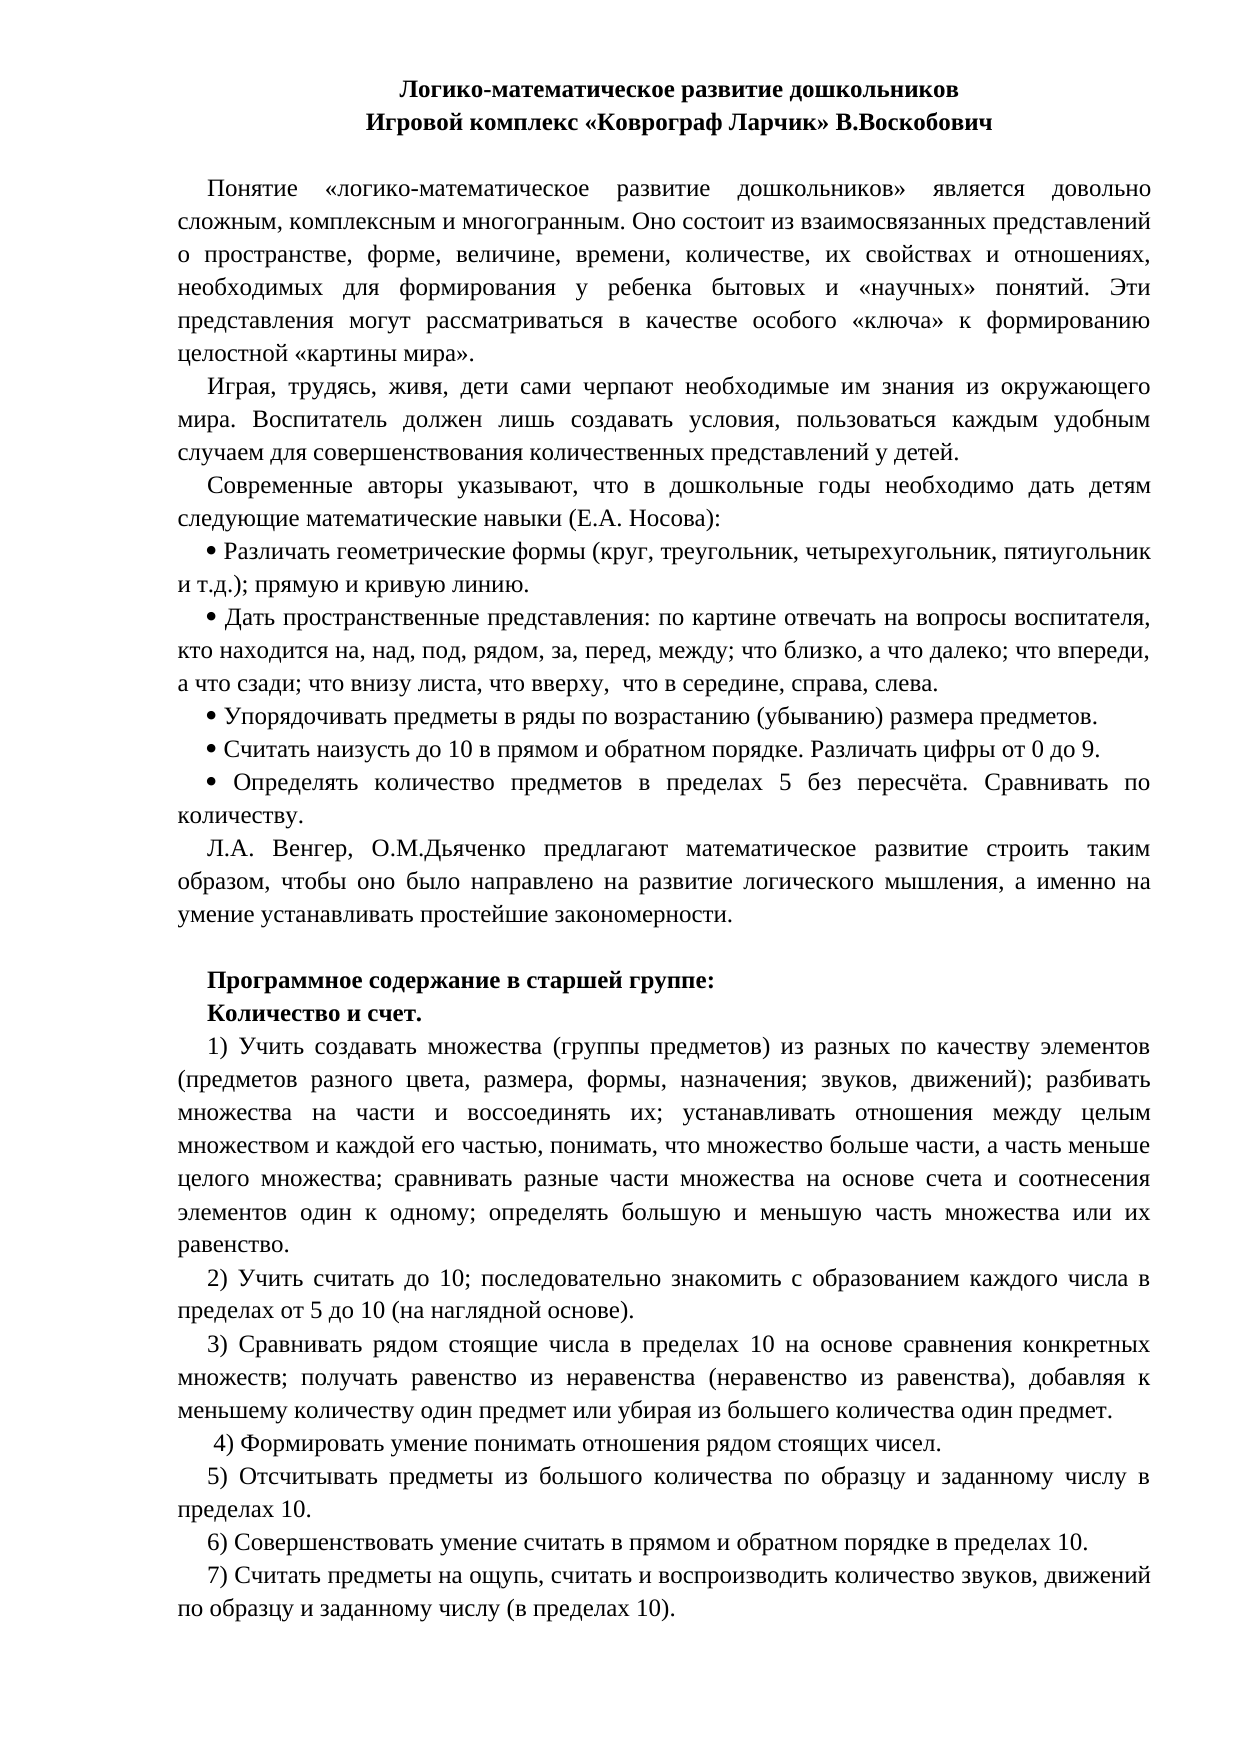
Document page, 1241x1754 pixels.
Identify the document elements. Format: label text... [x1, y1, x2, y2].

text Игровой комплекс «Коврограф Ларчик» В.Воскобович [177, 107, 1152, 136]
text Современные авторы указывают, что в дошкольные годы необходимо дать детям следующие математические навыки (Е.А. Носова): [177, 470, 1152, 532]
text Количество и счет. [177, 998, 1152, 1027]
text Играя, трудясь, живя, дети сами черпают необходимые им знания из окружающего мира. Воспитатель должен лишь создавать условия, пользоваться каждым удобным случаем для совершенствования количественных представлений у детей. [177, 371, 1152, 466]
text Логико-математическое развитие дошкольников [177, 74, 1152, 103]
text 7) Считать предметы на ощупь, считать и воспроизводить количество звуков, движений по образцу и заданному числу (в пределах 10). [177, 1560, 1152, 1622]
text 1) Учить создавать множества (группы предметов) из разных по качеству элементов (предметов разного цвета, размера, формы, назначения; звуков, движений); разбивать множества на части и воссоединять их; устанавливать отношения между целым множеством и каждой его частью, понимать, что множество больше части, а часть меньше целого множества; сравнивать разные части множества на основе счета и соотнесения элементов один к одному; определять большую и меньшую часть множества или их равенство. [177, 1031, 1152, 1258]
text 4) Формировать умение понимать отношения рядом стоящих чисел. [177, 1428, 1152, 1456]
text Понятие «логико-математическое развитие дошкольников» является довольно сложным, комплексным и многогранным. Оно состоит из взаимосвязанных представлений о пространстве, форме, величине, времени, количестве, их свойствах и отношениях, необходимых для формирования у ребенка бытовых и «научных» понятий. Эти представления могут рассматриваться в качестве особого «ключа» к формированию целостной «картины мира». [177, 173, 1152, 367]
text Дать пространственные представления: по картине отвечать на вопросы воспитателя, кто находится на, над, под, рядом, за, перед, между; что близко, а что далеко; что впереди, а что сзади; что внизу листа, что вверху, что в середине, справа, слева. [177, 602, 1152, 697]
text 3) Сравнивать рядом стоящие числа в пределах 10 на основе сравнения конкретных множеств; получать равенство из неравенства (неравенство из равенства), добавляя к меньшему количеству один предмет или убирая из большего количества один предмет. [177, 1329, 1152, 1423]
text Различать геометрические формы (круг, треугольник, четырехугольник, пятиугольник и т.д.); прямую и кривую линию. [177, 536, 1152, 598]
text 2) Учить считать до 10; последовательно знакомить с образованием каждого числа в пределах от 5 до 10 (на наглядной основе). [177, 1263, 1152, 1324]
text Л.А. Венгер, О.М.Дьяченко предлагают математическое развитие строить таким образом, чтобы оно было направлено на развитие логического мышления, а именно на умение устанавливать простейшие закономерности. [177, 833, 1152, 928]
text Считать наизусть до 10 в прямом и обратном порядке. Различать цифры от 0 до 9. [177, 734, 1152, 763]
text Определять количество предметов в пределах 5 без пересчёта. Сравнивать по количеству. [177, 767, 1152, 829]
text 6) Совершенствовать умение считать в прямом и обратном порядке в пределах 10. [177, 1527, 1152, 1556]
text Упорядочивать предметы в ряды по возрастанию (убыванию) размера предметов. [177, 701, 1152, 730]
text Программное содержание в старшей группе: [177, 965, 1152, 994]
text 5) Отсчитывать предметы из большого количества по образцу и заданному числу в пределах 10. [177, 1461, 1152, 1522]
